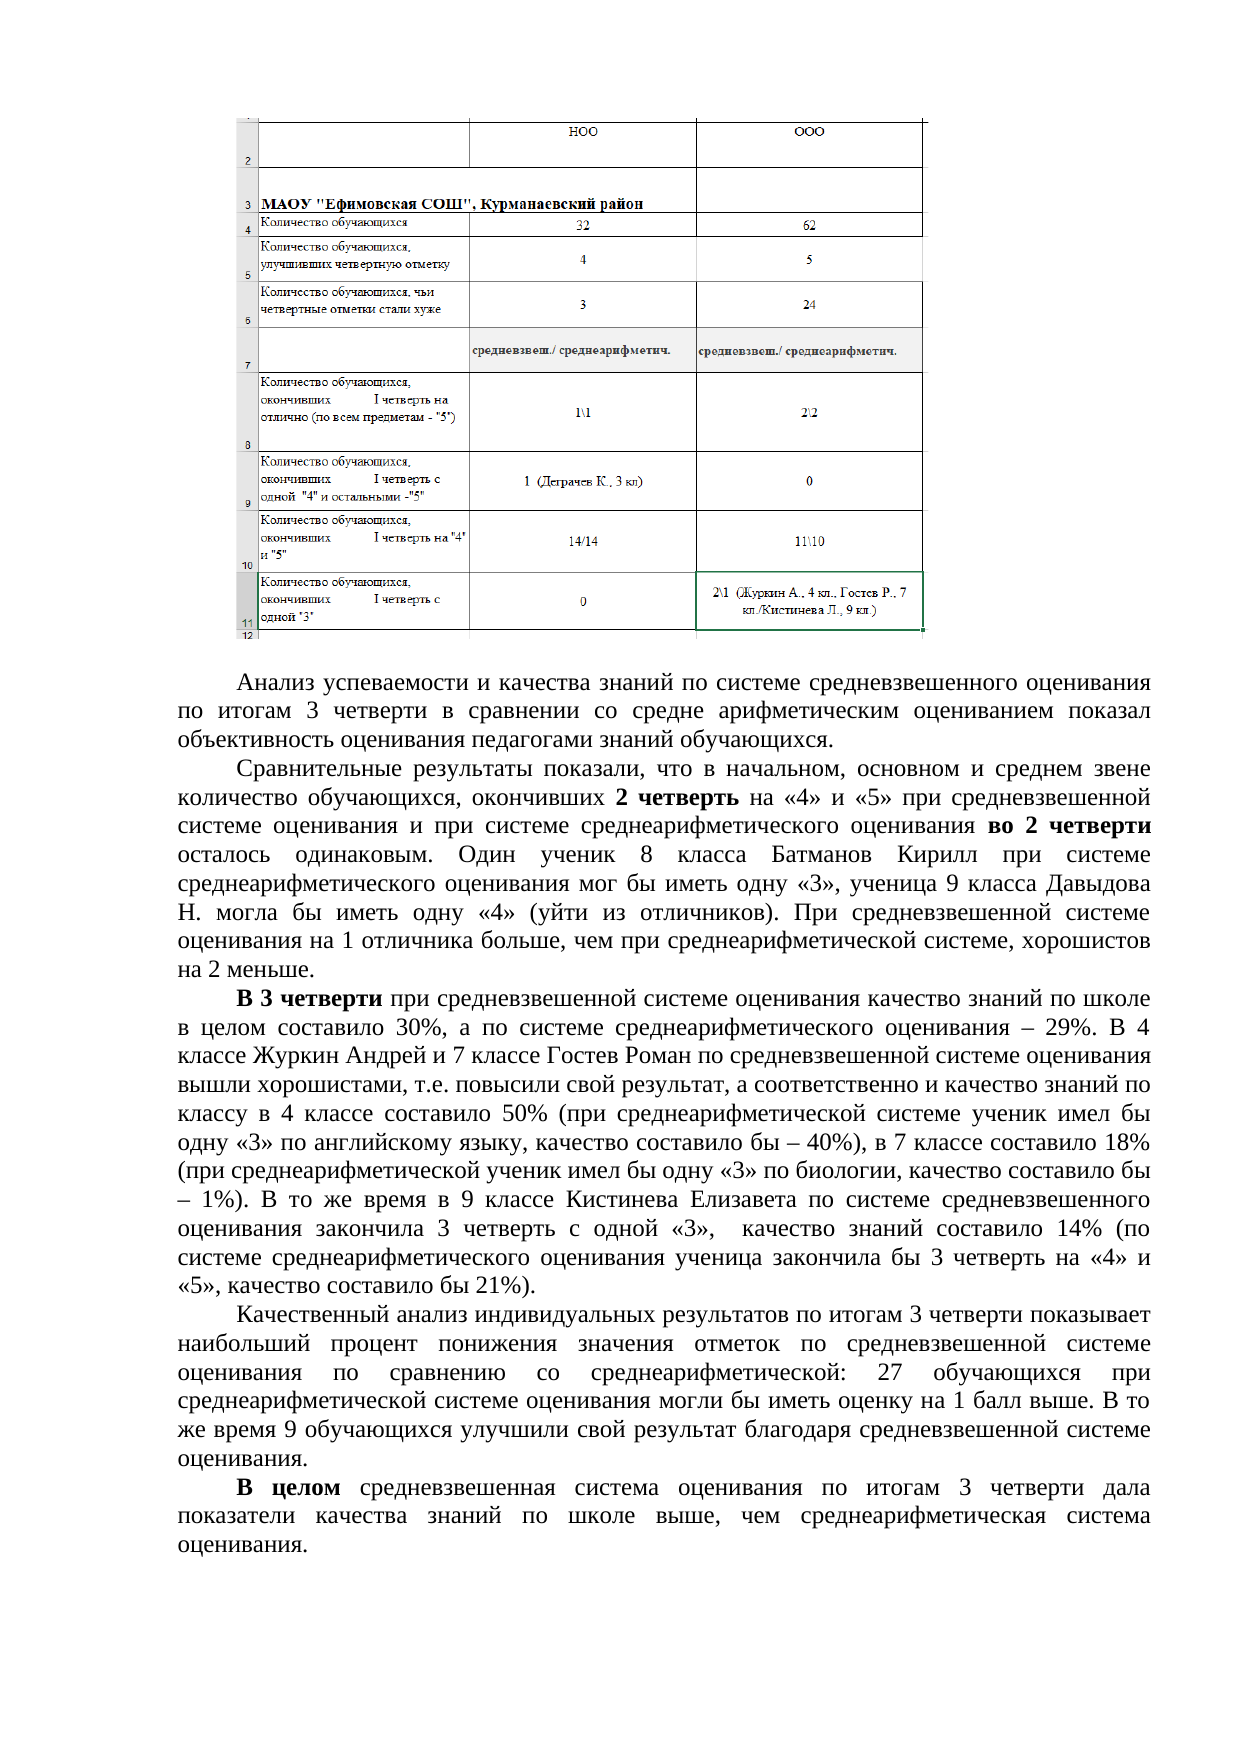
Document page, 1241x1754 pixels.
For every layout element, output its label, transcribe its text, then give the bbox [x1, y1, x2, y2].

text В целом средневзвешенная система оценивания по итогам 3 четверти дала показатели качества знаний по школе выше, чем среднеарифметическая система оценивания. [177, 1472, 1152, 1558]
picture [236, 118, 929, 639]
text Качественный анализ индивидуальных результатов по итогам 3 четверти показывает наибольший процент понижения значения отметок по средневзвешенной системе оценивания по сравнению со среднеарифметической: 27 обучающихся при среднеарифметической системе оценивания могли бы иметь оценку на 1 балл выше. В то же время 9 обучающихся улучшили свой результат благодаря средневзвешенной системе оценивания. [177, 1299, 1152, 1472]
text Сравнительные результаты показали, что в начальном, основном и среднем звене количество обучающихся, окончивших 2 четверть на «4» и «5» при средневзвешенной системе оценивания и при системе среднеарифметического оценивания во 2 четверти осталось одинаковым. Один ученик 8 класса Батманов Кирилл при системе среднеарифметического оценивания мог бы иметь одну «3», ученица 9 класса Давыдова Н. могла бы иметь одну «4» (уйти из отличников). При средневзвешенной системе оценивания на 1 отличника больше, чем при среднеарифметической системе, хорошистов на 2 меньше. [177, 753, 1152, 983]
text Анализ успеваемости и качества знаний по системе средневзвешенного оценивания по итогам 3 четверти в сравнении со средне арифметическим оцениванием показал объективность оценивания педагогами знаний обучающихся. [177, 667, 1152, 753]
text В 3 четверти при средневзвешенной системе оценивания качество знаний по школе в целом составило 30%, а по системе среднеарифметического оценивания – 29%. В 4 классе Журкин Андрей и 7 классе Гостев Роман по средневзвешенной системе оценивания вышли хорошистами, т.е. повысили свой результат, а соответственно и качество знаний по классу в 4 классе составило 50% (при среднеарифметической системе ученик имел бы одну «3» по английскому языку, качество составило бы – 40%), в 7 классе составило 18% (при среднеарифметической ученик имел бы одну «3» по биологии, качество составило бы – 1%). В то же время в 9 классе Кистинева Елизавета по системе средневзвешенного оценивания закончила 3 четверть с одной «3», качество знаний составило 14% (по системе среднеарифметического оценивания ученица закончила бы 3 четверть на «4» и «5», качество составило бы 21%). [177, 983, 1152, 1299]
